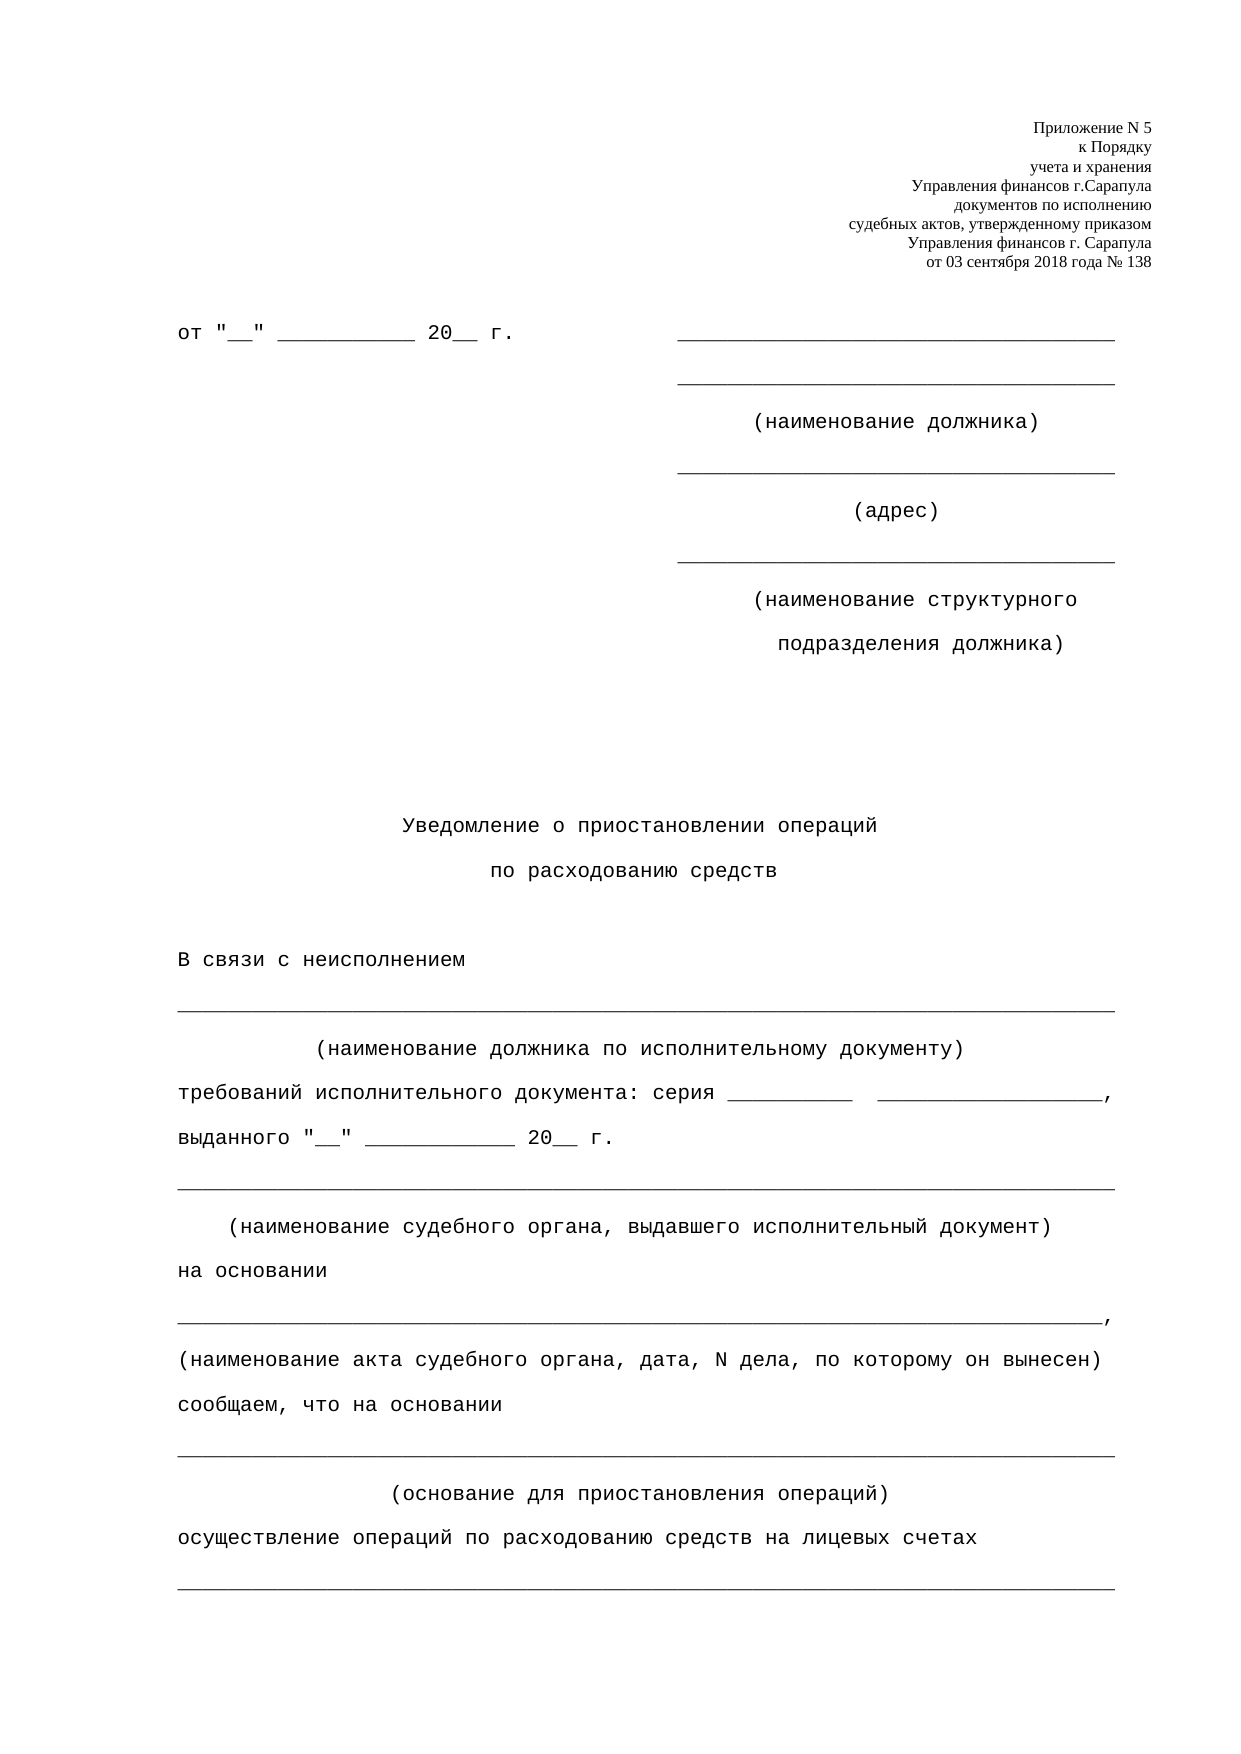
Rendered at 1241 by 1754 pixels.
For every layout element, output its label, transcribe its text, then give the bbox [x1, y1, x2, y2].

text учета и хранения [177, 156, 1152, 176]
text судебных актов, утвержденному приказом [177, 214, 1152, 233]
text к Порядку [177, 137, 1152, 156]
text ___________________________________ [177, 366, 1152, 390]
text (наименование должника по исполнительному документу) [177, 1038, 1152, 1061]
text (наименование судебного органа, выдавшего исполнительный документ) [177, 1216, 1152, 1239]
text ___________________________________ [177, 455, 1152, 479]
text (наименование структурного [177, 589, 1152, 612]
text ___________________________________________________________________________ [177, 1572, 1152, 1595]
text ___________________________________________________________________________ [177, 993, 1152, 1017]
text В связи с неисполнением [177, 949, 1152, 972]
text требований исполнительного документа: серия __________ __________________, [177, 1082, 1152, 1106]
text (наименование акта судебного органа, дата, N дела, по которому он вынесен) [177, 1349, 1152, 1373]
text Управления финансов г.Сарапула [177, 176, 1152, 195]
text от 03 сентября 2018 года № 138 [177, 252, 1152, 271]
text __________________________________________________________________________, [177, 1305, 1152, 1328]
text Приложение N 5 [177, 118, 1152, 137]
text сообщаем, что на основании [177, 1394, 1152, 1417]
text Управления финансов г. Сарапула [177, 233, 1152, 252]
text документов по исполнению [177, 195, 1152, 214]
text ___________________________________________________________________________ [177, 1171, 1152, 1195]
text осуществление операций по расходованию средств на лицевых счетах [177, 1527, 1152, 1551]
text ___________________________________________________________________________ [177, 1438, 1152, 1462]
text выданного "__" ____________ 20__ г. [177, 1127, 1152, 1150]
text от "__" ___________ 20__ г. ___________________________________ [177, 322, 1152, 345]
text Уведомление о приостановлении операций [177, 815, 1152, 839]
text по расходованию средств [177, 860, 1152, 883]
text подразделения должника) [177, 633, 1152, 657]
text (основание для приостановления операций) [177, 1483, 1152, 1506]
text ___________________________________ [177, 544, 1152, 568]
text (адрес) [177, 500, 1152, 523]
text на основании [177, 1260, 1152, 1284]
text (наименование должника) [177, 411, 1152, 434]
